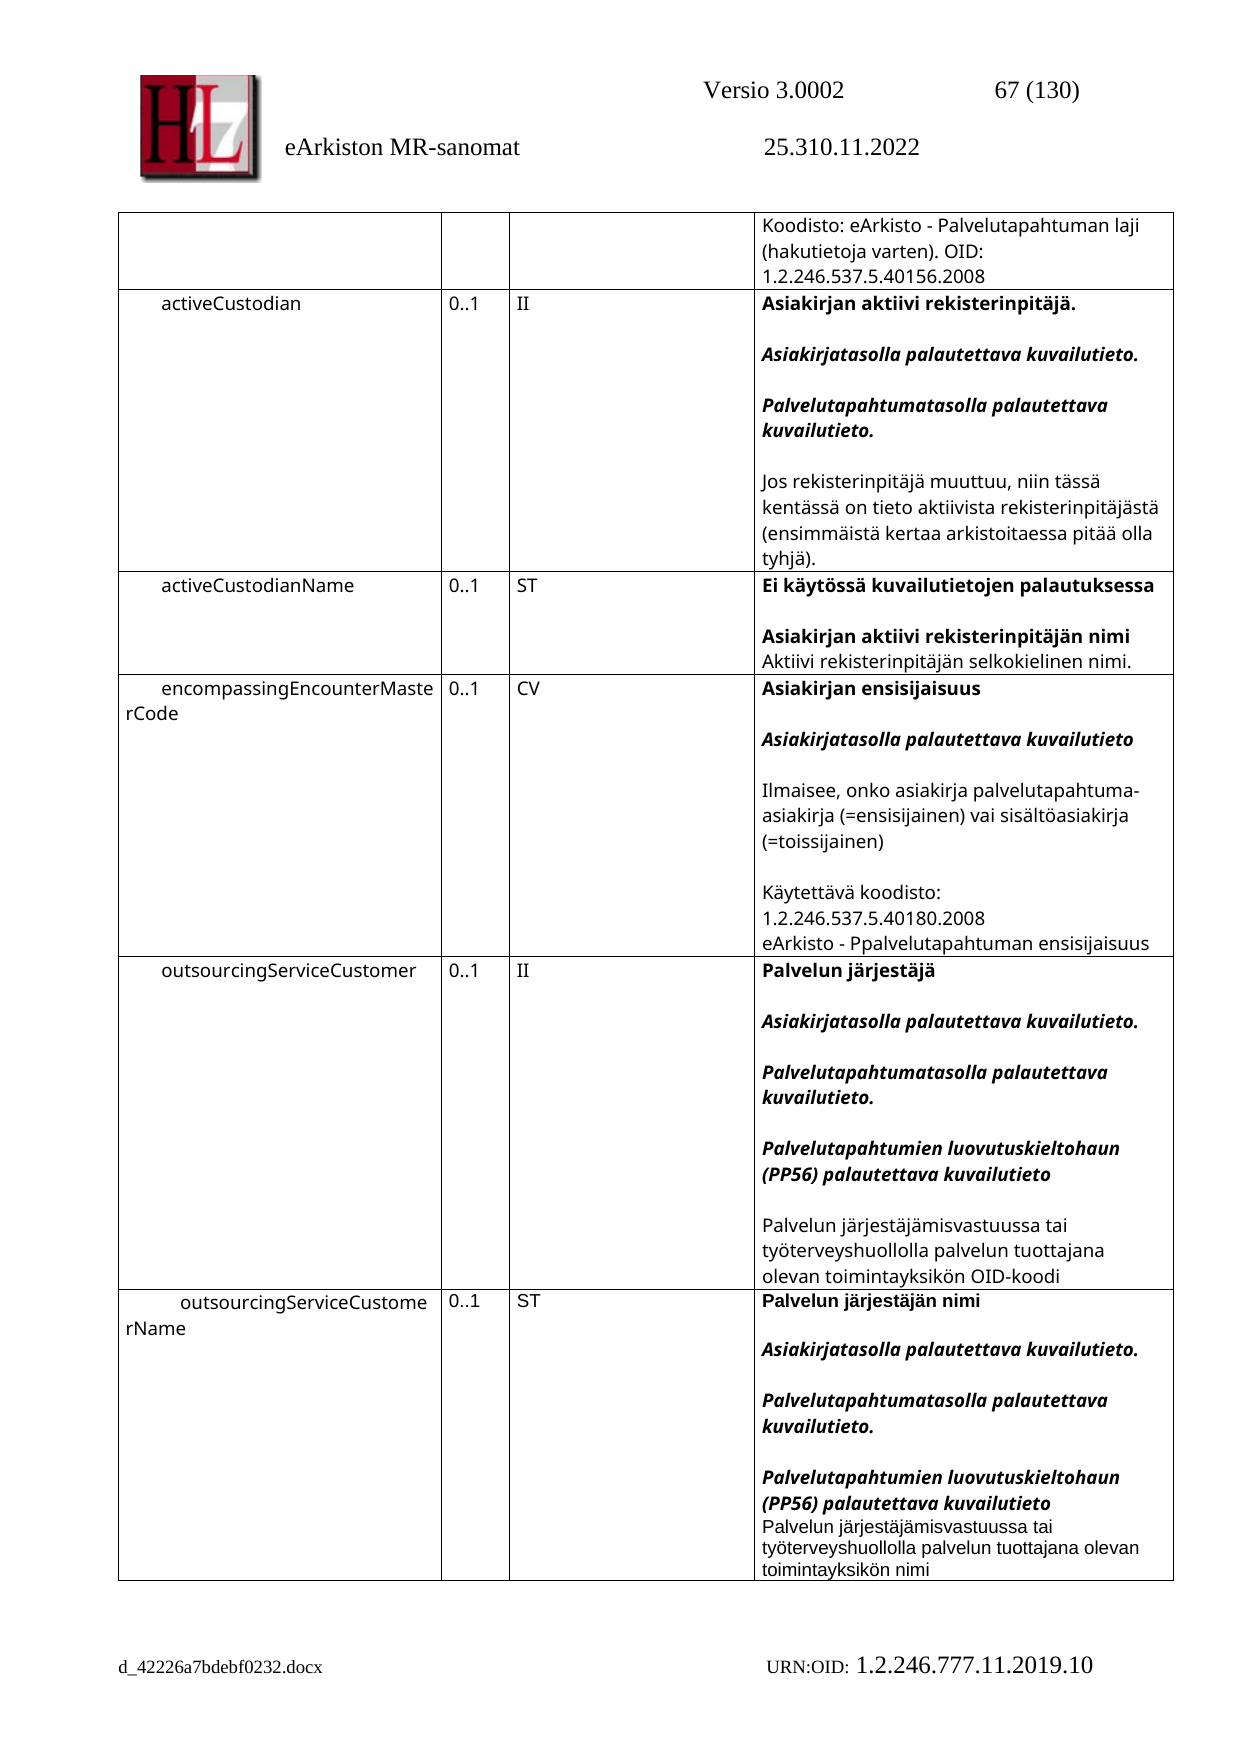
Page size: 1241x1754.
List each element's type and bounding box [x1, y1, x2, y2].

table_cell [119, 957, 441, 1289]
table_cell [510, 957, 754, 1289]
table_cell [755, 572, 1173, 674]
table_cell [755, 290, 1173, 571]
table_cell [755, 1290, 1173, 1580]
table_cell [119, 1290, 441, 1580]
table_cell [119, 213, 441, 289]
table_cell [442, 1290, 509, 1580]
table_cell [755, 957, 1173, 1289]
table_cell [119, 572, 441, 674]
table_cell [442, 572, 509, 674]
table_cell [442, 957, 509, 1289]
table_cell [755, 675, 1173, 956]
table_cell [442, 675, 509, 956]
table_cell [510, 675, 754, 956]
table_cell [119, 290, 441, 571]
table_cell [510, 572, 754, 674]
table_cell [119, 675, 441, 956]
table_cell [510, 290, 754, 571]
picture [140, 75, 263, 183]
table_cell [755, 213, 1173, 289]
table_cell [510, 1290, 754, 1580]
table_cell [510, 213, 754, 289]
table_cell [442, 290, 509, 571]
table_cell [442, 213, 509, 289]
